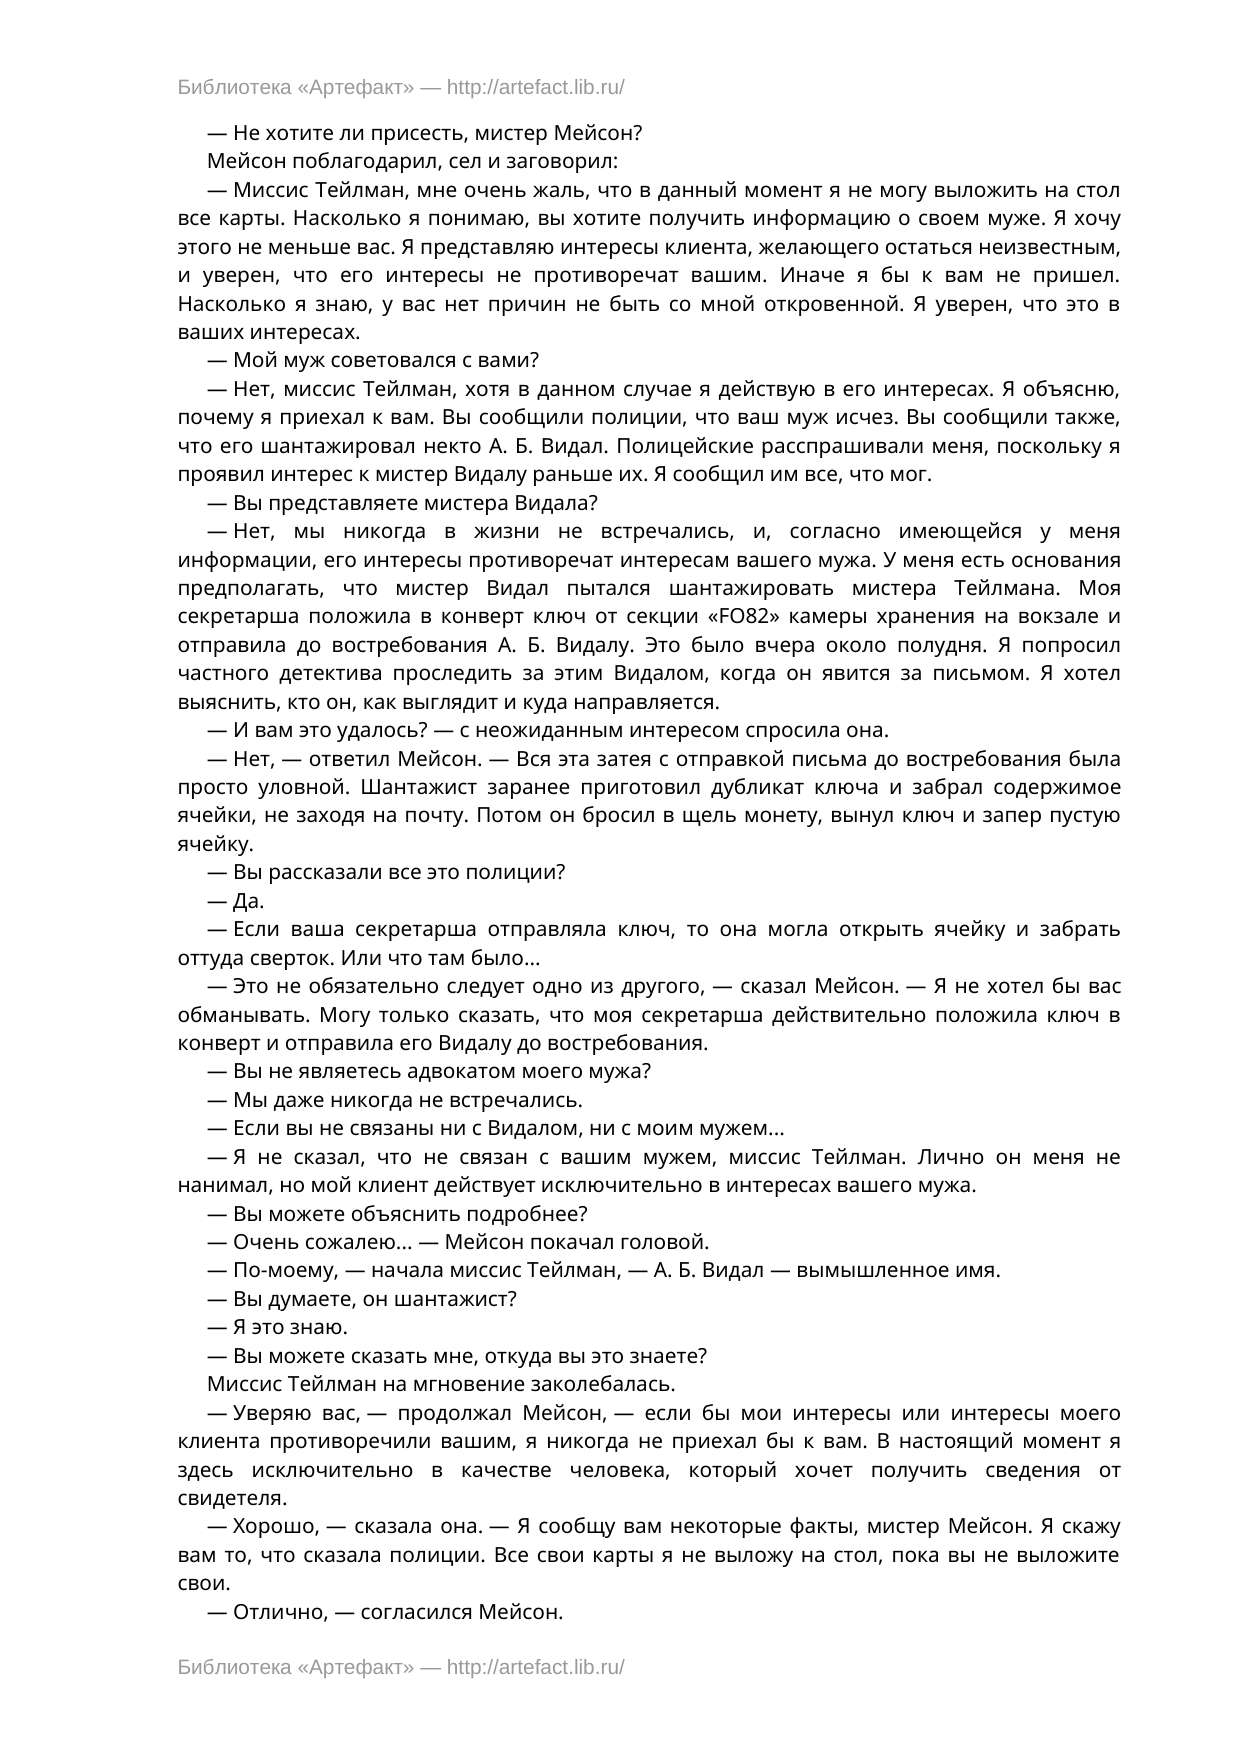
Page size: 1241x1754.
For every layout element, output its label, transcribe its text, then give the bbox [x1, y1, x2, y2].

text Миссис Тейлман на мгновение заколебалась. [177, 1369, 1122, 1398]
text — Мой муж советовался с вами? [177, 346, 1122, 374]
text — По-моему, — начала миссис Тейлман, — А. Б. Видал — вымышленное имя. [177, 1256, 1122, 1284]
text — Вы можете сказать мне, откуда вы это знаете? [177, 1341, 1122, 1369]
text — Мы даже никогда не встречались. [177, 1085, 1122, 1113]
text — Вы думаете, он шантажист? [177, 1284, 1122, 1312]
text — Я не сказал, что не связан с вашим мужем, миссис Тейлман. Лично он меня не нанимал, но мой клиент действует исключительно в интересах вашего мужа. [177, 1142, 1122, 1199]
text — Не хотите ли присесть, мистер Мейсон? [177, 118, 1122, 147]
text Мейсон поблагодарил, сел и заговорил: [177, 147, 1122, 175]
text — Нет, — ответил Мейсон. — Вся эта затея с отправкой письма до востребования была просто уловной. Шантажист заранее приготовил дубликат ключа и забрал содержимое ячейки, не заходя на почту. Потом он бросил в щель монету, вынул ключ и запер пустую ячейку. [177, 744, 1122, 857]
text — Да. [177, 886, 1122, 914]
text — Вы можете объяснить подробнее? [177, 1199, 1122, 1227]
text — Миссис Тейлман, мне очень жаль, что в данный момент я не могу выложить на стол все карты. Насколько я понимаю, вы хотите получить информацию о своем муже. Я хочу этого не меньше вас. Я представляю интересы клиента, желающего остаться неизвестным, и уверен, что его интересы не противоречат вашим. Иначе я бы к вам не пришел. Насколько я знаю, у вас нет причин не быть со мной откровенной. Я уверен, что это в ваших интересах. [177, 175, 1122, 346]
text — Нет, миссис Тейлман, хотя в данном случае я действую в его интересах. Я объясню, почему я приехал к вам. Вы сообщили полиции, что ваш муж исчез. Вы сообщили также, что его шантажировал некто А. Б. Видал. Полицейские расспрашивали меня, поскольку я проявил интерес к мистер Видалу раньше их. Я сообщил им все, что мог. [177, 374, 1122, 488]
text — И вам это удалось? — с неожиданным интересом спросила она. [177, 715, 1122, 744]
text — Я это знаю. [177, 1312, 1122, 1341]
text — Вы рассказали все это полиции? [177, 857, 1122, 886]
text — Вы не являетесь адвокатом моего мужа? [177, 1057, 1122, 1085]
text — Если ваша секретарша отправляла ключ, то она могла открыть ячейку и забрать оттуда сверток. Или что там было... [177, 914, 1122, 971]
text — Вы представляете мистера Видала? [177, 488, 1122, 516]
text — Хорошо, — сказала она. — Я сообщу вам некоторые факты, мистер Мейсон. Я скажу вам то, что сказала полиции. Все свои карты я не выложу на стол, пока вы не выложите свои. [177, 1512, 1122, 1597]
text — Отлично, — согласился Мейсон. [177, 1597, 1122, 1625]
text — Это не обязательно следует одно из другого, — сказал Мейсон. — Я не хотел бы вас обманывать. Могу только сказать, что моя секретарша действительно положила ключ в конверт и отправила его Видалу до востребования. [177, 971, 1122, 1057]
text — Если вы не связаны ни с Видалом, ни с моим мужем... [177, 1113, 1122, 1142]
text — Уверяю вас, — продолжал Мейсон, — если бы мои интересы или интересы моего клиента противоречили вашим, я никогда не приехал бы к вам. В настоящий момент я здесь исключительно в качестве человека, который хочет получить сведения от свидетеля. [177, 1398, 1122, 1512]
text — Очень сожалею... — Мейсон покачал головой. [177, 1227, 1122, 1256]
text — Нет, мы никогда в жизни не встречались, и, согласно имеющейся у меня информации, его интересы противоречат интересам вашего мужа. У меня есть основания предполагать, что мистер Видал пытался шантажировать мистера Тейлмана. Моя секретарша положила в конверт ключ от секции «FO82» камеры хранения на вокзале и отправила до востребования А. Б. Видалу. Это было вчера около полудня. Я попросил частного детектива проследить за этим Видалом, когда он явится за письмом. Я хотел выяснить, кто он, как выглядит и куда направляется. [177, 516, 1122, 715]
